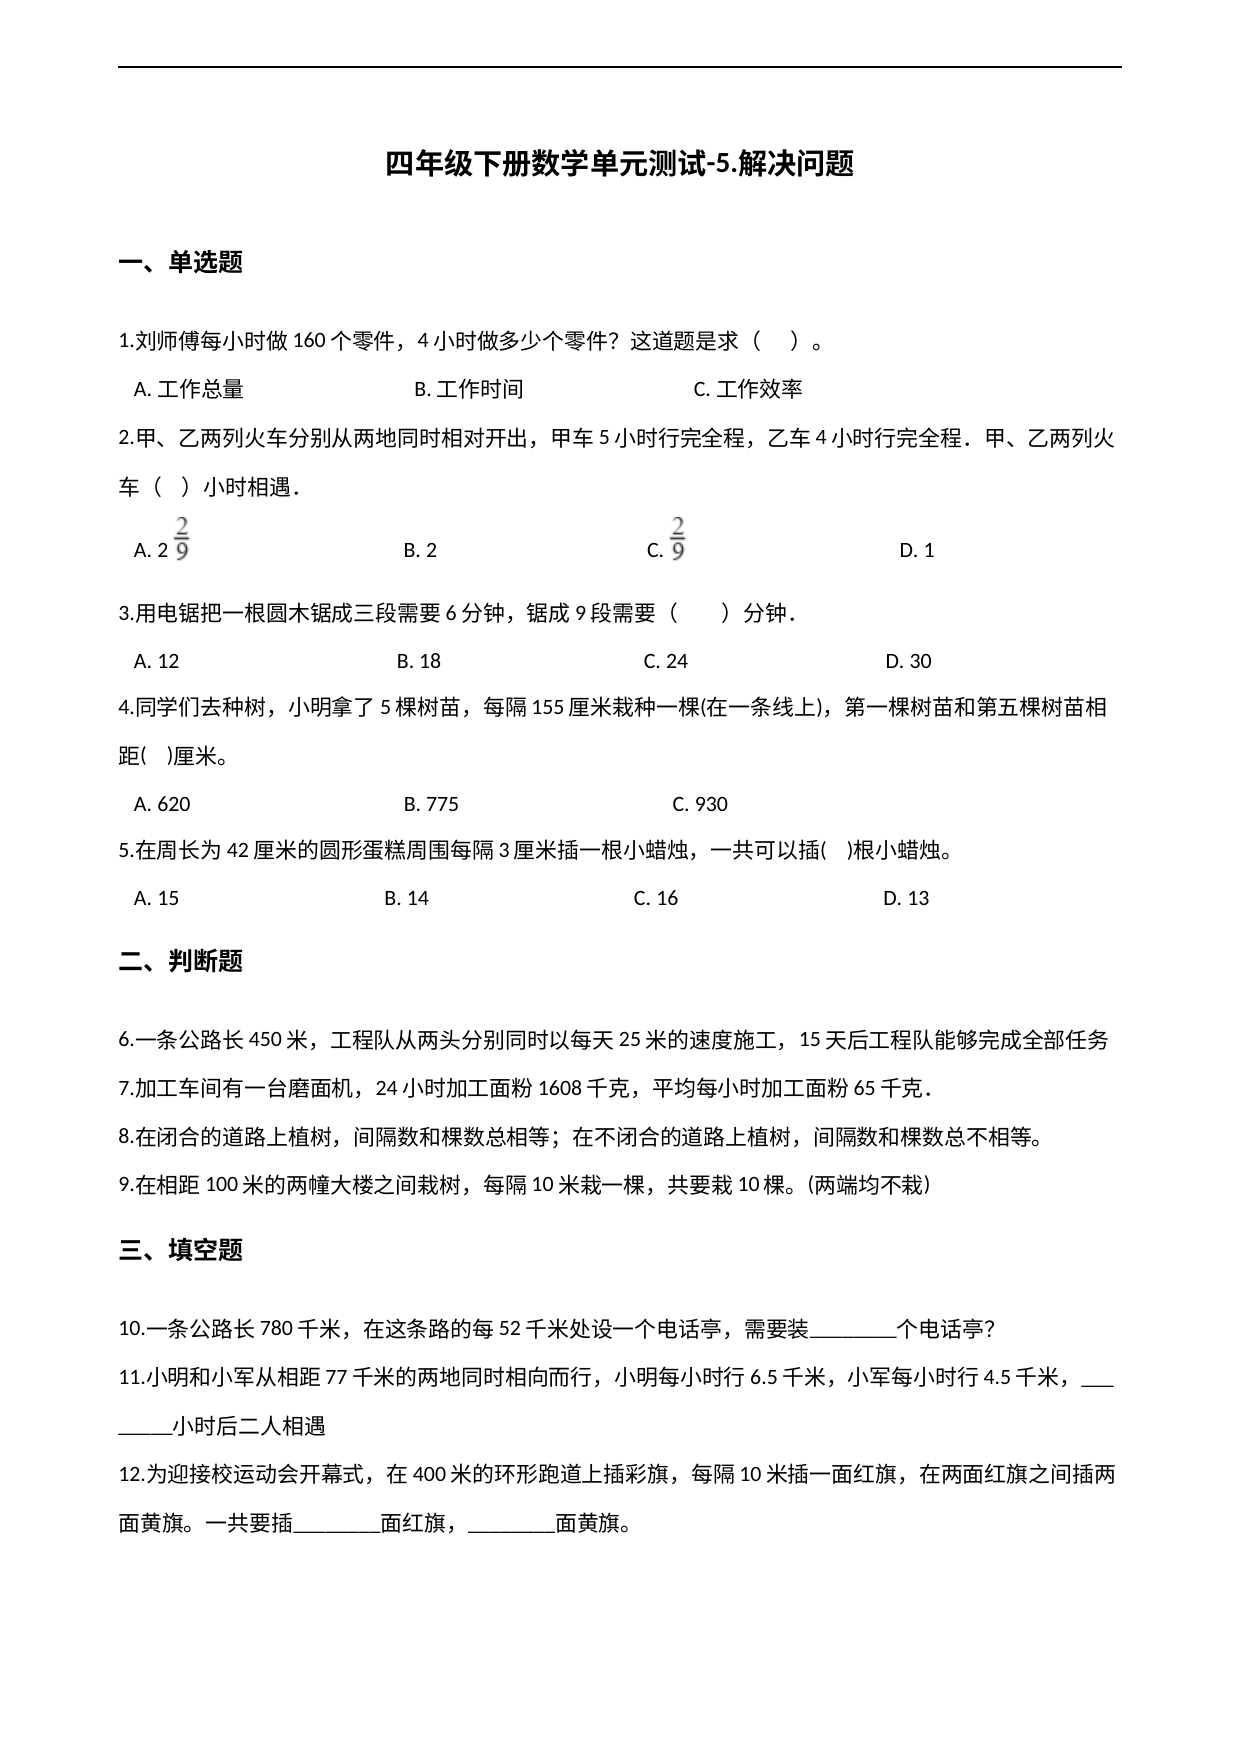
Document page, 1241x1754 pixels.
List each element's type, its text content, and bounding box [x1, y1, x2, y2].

text A. 工作总量 B. 工作时间 C. 工作效率 [134, 372, 1122, 404]
text 5.在周长为42厘米的圆形蛋糕周围每隔3厘米插一根小蜡烛，一共可以插( )根小蜡烛。 [118, 833, 1122, 865]
text 7.加工车间有一台磨面机，24小时加工面粉1608千克，平均每小时加工面粉65千克． [118, 1071, 1122, 1103]
text 三、填空题 [118, 1216, 1122, 1281]
text 12.为迎接校运动会开幕式，在400米的环形跑道上插彩旗，每隔10米插一面红旗，在两面红旗之间插两面黄旗。一共要插________面红旗，________面黄旗。 [118, 1457, 1122, 1538]
text 2.甲、乙两列火车分别从两地同时相对开出，甲车5小时行完全程，乙车4小时行完全程．甲、乙两列火车（ ）小时相遇． [118, 420, 1122, 502]
text 4.同学们去种树，小明拿了5棵树苗，每隔155厘米栽种一棵(在一条线上)，第一棵树苗和第五棵树苗相距( )厘米。 [118, 690, 1122, 771]
text 3.用电锯把一根圆木锯成三段需要6分钟，锯成9段需要（ ）分钟． [118, 596, 1122, 628]
picture [669, 517, 690, 562]
text 一、单选题 [118, 228, 1122, 293]
text A. 620 B. 775 C. 930 [134, 787, 1122, 819]
text 四年级下册数学单元测试-5.解决问题 [118, 129, 1122, 194]
text A. 12 B. 18 C. 24 D. 30 [134, 644, 1122, 677]
text 8.在闭合的道路上植树，间隔数和棵数总相等；在不闭合的道路上植树，间隔数和棵数总不相等。 [118, 1119, 1122, 1152]
text A. 2 B. 2 C. D. 1 [134, 517, 1122, 582]
picture [173, 517, 194, 562]
text 10.一条公路长780千米，在这条路的每52千米处设一个电话亭，需要装________个电话亭？ [118, 1312, 1122, 1344]
text 二、判断题 [118, 927, 1122, 992]
text 6.一条公路长450米，工程队从两头分别同时以每天25米的速度施工，15天后工程队能够完成全部任务 [118, 1023, 1122, 1055]
text 1.刘师傅每小时做160个零件，4小时做多少个零件？这道题是求（ ）。 [118, 324, 1122, 356]
text A. 15 B. 14 C. 16 D. 13 [134, 881, 1122, 914]
text 9.在相距100米的两幢大楼之间栽树，每隔10米栽一棵，共要栽10棵。(两端均不栽) [118, 1168, 1122, 1200]
text 11.小明和小军从相距77千米的两地同时相向而行，小明每小时行6.5千米，小军每小时行4.5千米，________小时后二人相遇 [118, 1360, 1122, 1441]
